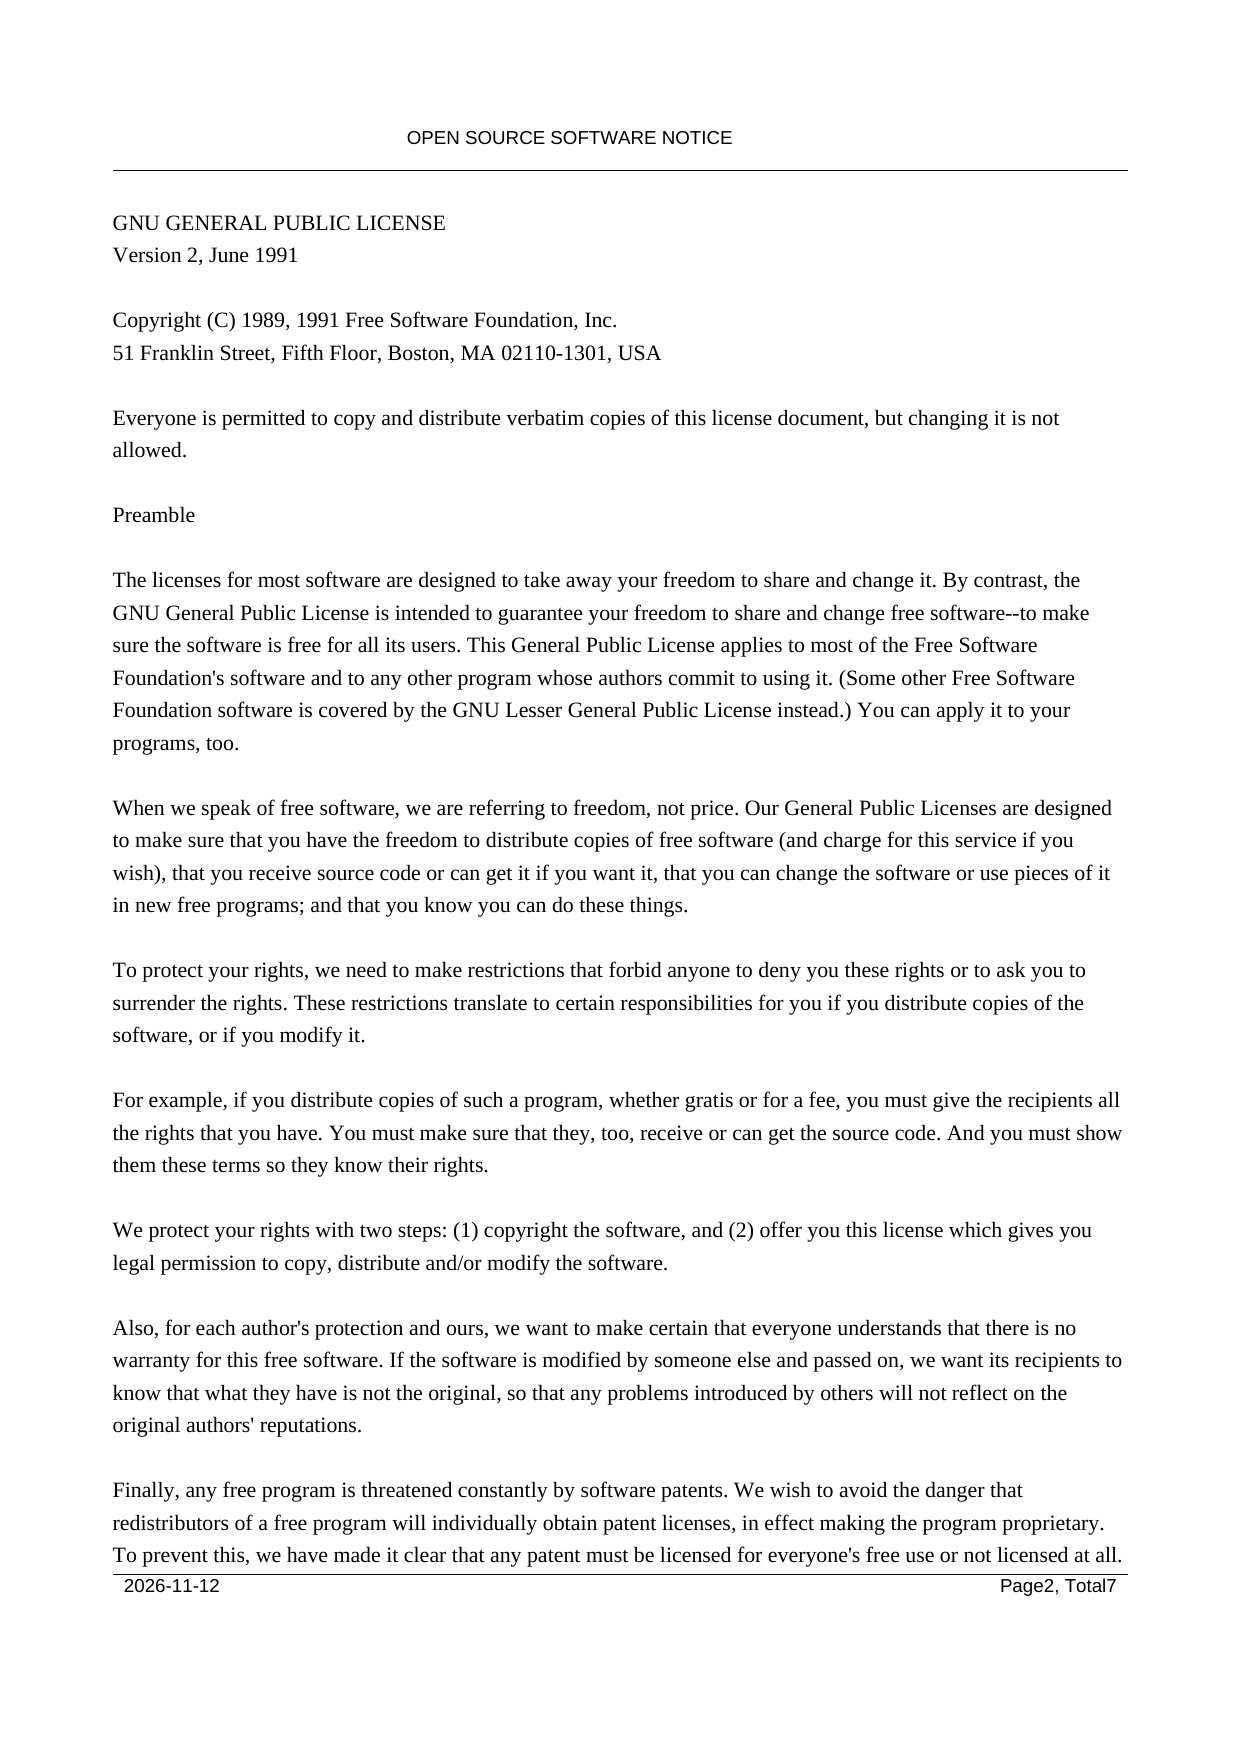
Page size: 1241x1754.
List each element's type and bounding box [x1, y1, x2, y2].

text [112, 206, 1128, 1571]
